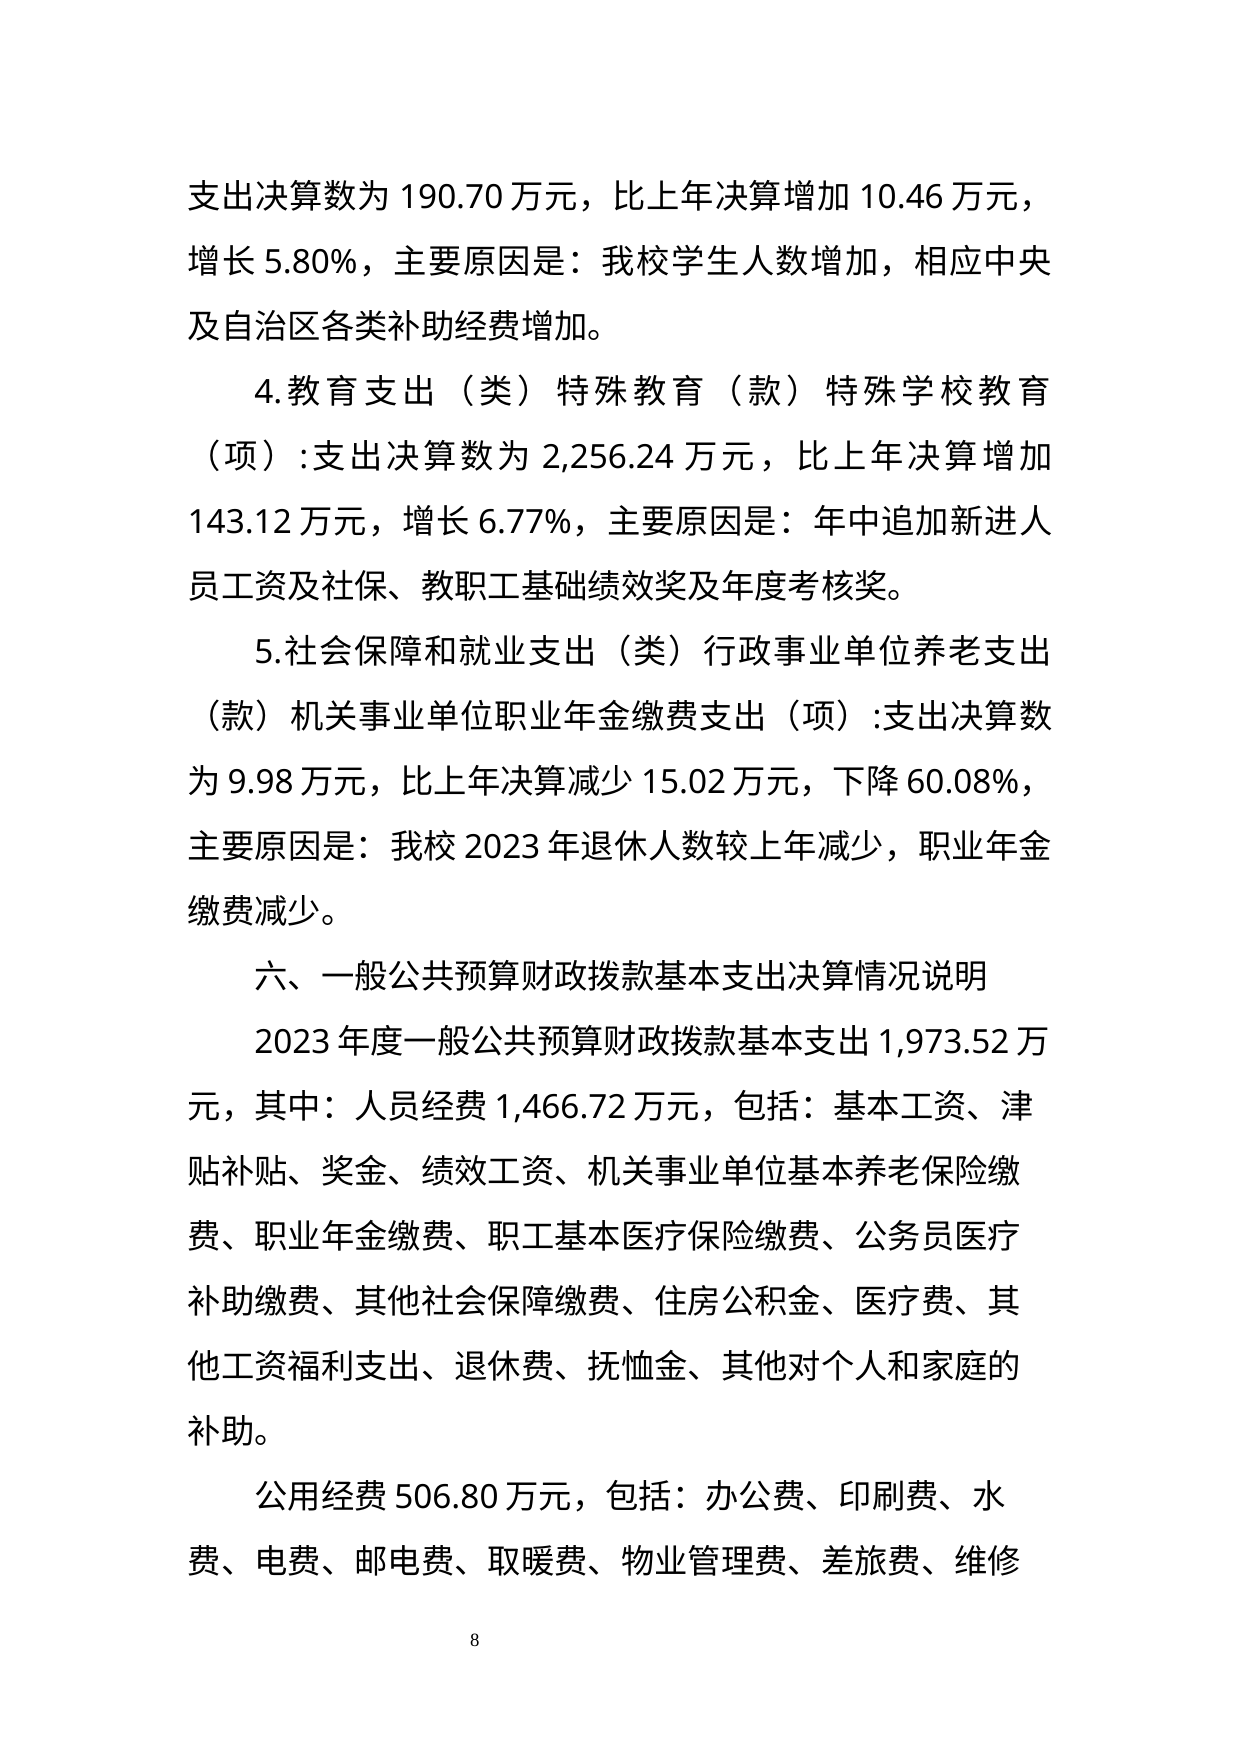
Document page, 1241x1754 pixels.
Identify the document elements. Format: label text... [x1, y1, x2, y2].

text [187, 162, 1053, 357]
text 六、一般公共预算财政拨款基本支出决算情况说明 [187, 942, 1053, 1007]
text 4.教育支出（类）特殊教育（款）特殊学校教育（项）:支出决算数为2,256.24万元，比上年决算增加143.12万元，增长6.77%，主要原因是：年中追加新进人员工资及社保、教职工基础绩效奖及年度考核奖。 [187, 357, 1053, 617]
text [187, 1462, 1053, 1592]
text 5.社会保障和就业支出（类）行政事业单位养老支出（款）机关事业单位职业年金缴费支出（项）:支出决算数为9.98万元，比上年决算减少15.02万元，下降60.08%，主要原因是：我校2023年退休人数较上年减少，职业年金缴费减少。 [187, 617, 1053, 942]
text 2023年度一般公共预算财政拨款基本支出1,973.52万元，其中：人员经费1,466.72万元，包括：基本工资、津贴补贴、奖金、绩效工资、机关事业单位基本养老保险缴费、职业年金缴费、职工基本医疗保险缴费、公务员医疗补助缴费、其他社会保障缴费、住房公积金、医疗费、其他工资福利支出、退休费、抚恤金、其他对个人和家庭的补助。 [187, 1007, 1053, 1462]
